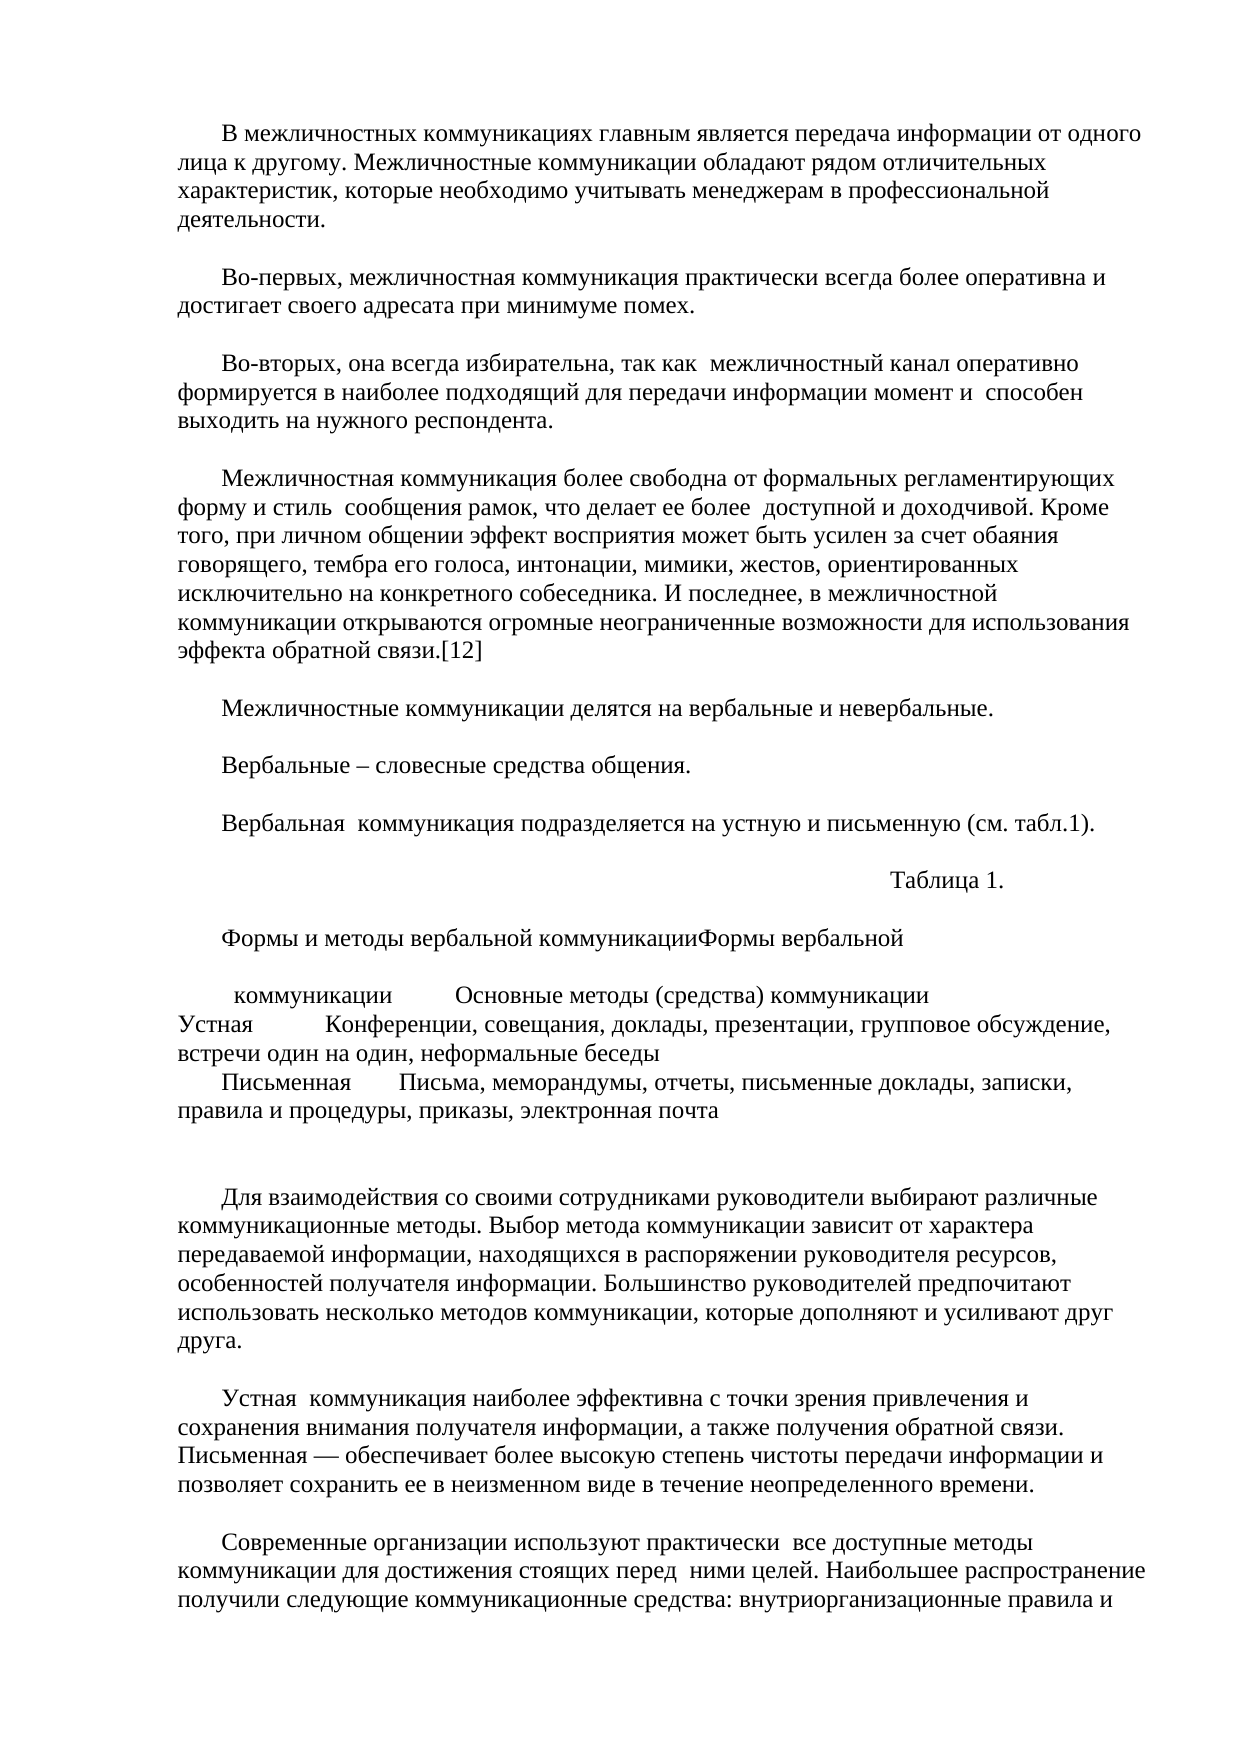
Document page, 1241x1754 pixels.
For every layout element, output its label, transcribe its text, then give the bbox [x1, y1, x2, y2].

text В межличностных коммуникациях главным является передача информации от одного лица к другому. Межличностные коммуникации обладают рядом отличительных характеристик, которые необходимо учитывать менеджерам в профессиональной деятельности. [177, 118, 1152, 233]
text Межличностные коммуникации делятся на вербальные и невербальные. [177, 693, 1152, 722]
text Устная коммуникация наиболее эффективна с точки зрения привлечения и сохранения внимания получателя информации, а также получения обратной связи. Письменная — обеспечивает более высокую степень чистоты передачи информации и позволяет сохранить ее в неизменном виде в течение неопределенного времени. [177, 1383, 1152, 1498]
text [177, 1527, 1152, 1613]
text Письменная Письма, меморандумы, отчеты, письменные доклады, записки, правила и процедуры, приказы, электронная почта [177, 1067, 1152, 1124]
text Во-вторых, она всегда избирательна, так как межличностный канал оперативно формируется в наиболее подходящий для передачи информации момент и способен выходить на нужного респондента. [177, 348, 1152, 434]
text Формы и методы вербальной коммуникацииФормы вербальной [177, 923, 1152, 952]
text Вербальная коммуникация подразделяется на устную и письменную (см. табл.1). [177, 808, 1152, 837]
text Таблица 1. [177, 866, 1152, 894]
text Вербальные – словесные средства общения. [177, 751, 1152, 779]
text коммуникации Основные методы (средства) коммуникации [177, 981, 1152, 1009]
text Во-первых, межличностная коммуникация практически всегда более оперативна и достигает своего адресата при минимуме помех. [177, 262, 1152, 319]
text Устная Конференции, совещания, доклады, презентации, групповое обсуждение, встречи один на один, неформальные беседы [177, 1009, 1152, 1067]
text Для взаимодействия со своими сотрудниками руководители выбирают различные коммуникационные методы. Выбор метода коммуникации зависит от характера передаваемой информации, находящихся в распоряжении руководителя ресурсов, особенностей получателя информации. Большинство руководителей предпочитают использовать несколько методов коммуникации, которые дополняют и усиливают друг друга. [177, 1182, 1152, 1354]
text Межличностная коммуникация более свободна от формальных регламентирующих форму и стиль сообщения рамок, что делает ее более доступной и доходчивой. Кроме того, при личном общении эффект восприятия может быть усилен за счет обаяния говорящего, тембра его голоса, интонации, мимики, жестов, ориентированных исключительно на конкретного собеседника. И последнее, в межличностной коммуникации открываются огромные неограниченные возможности для использования эффекта обратной связи.[12] [177, 463, 1152, 664]
